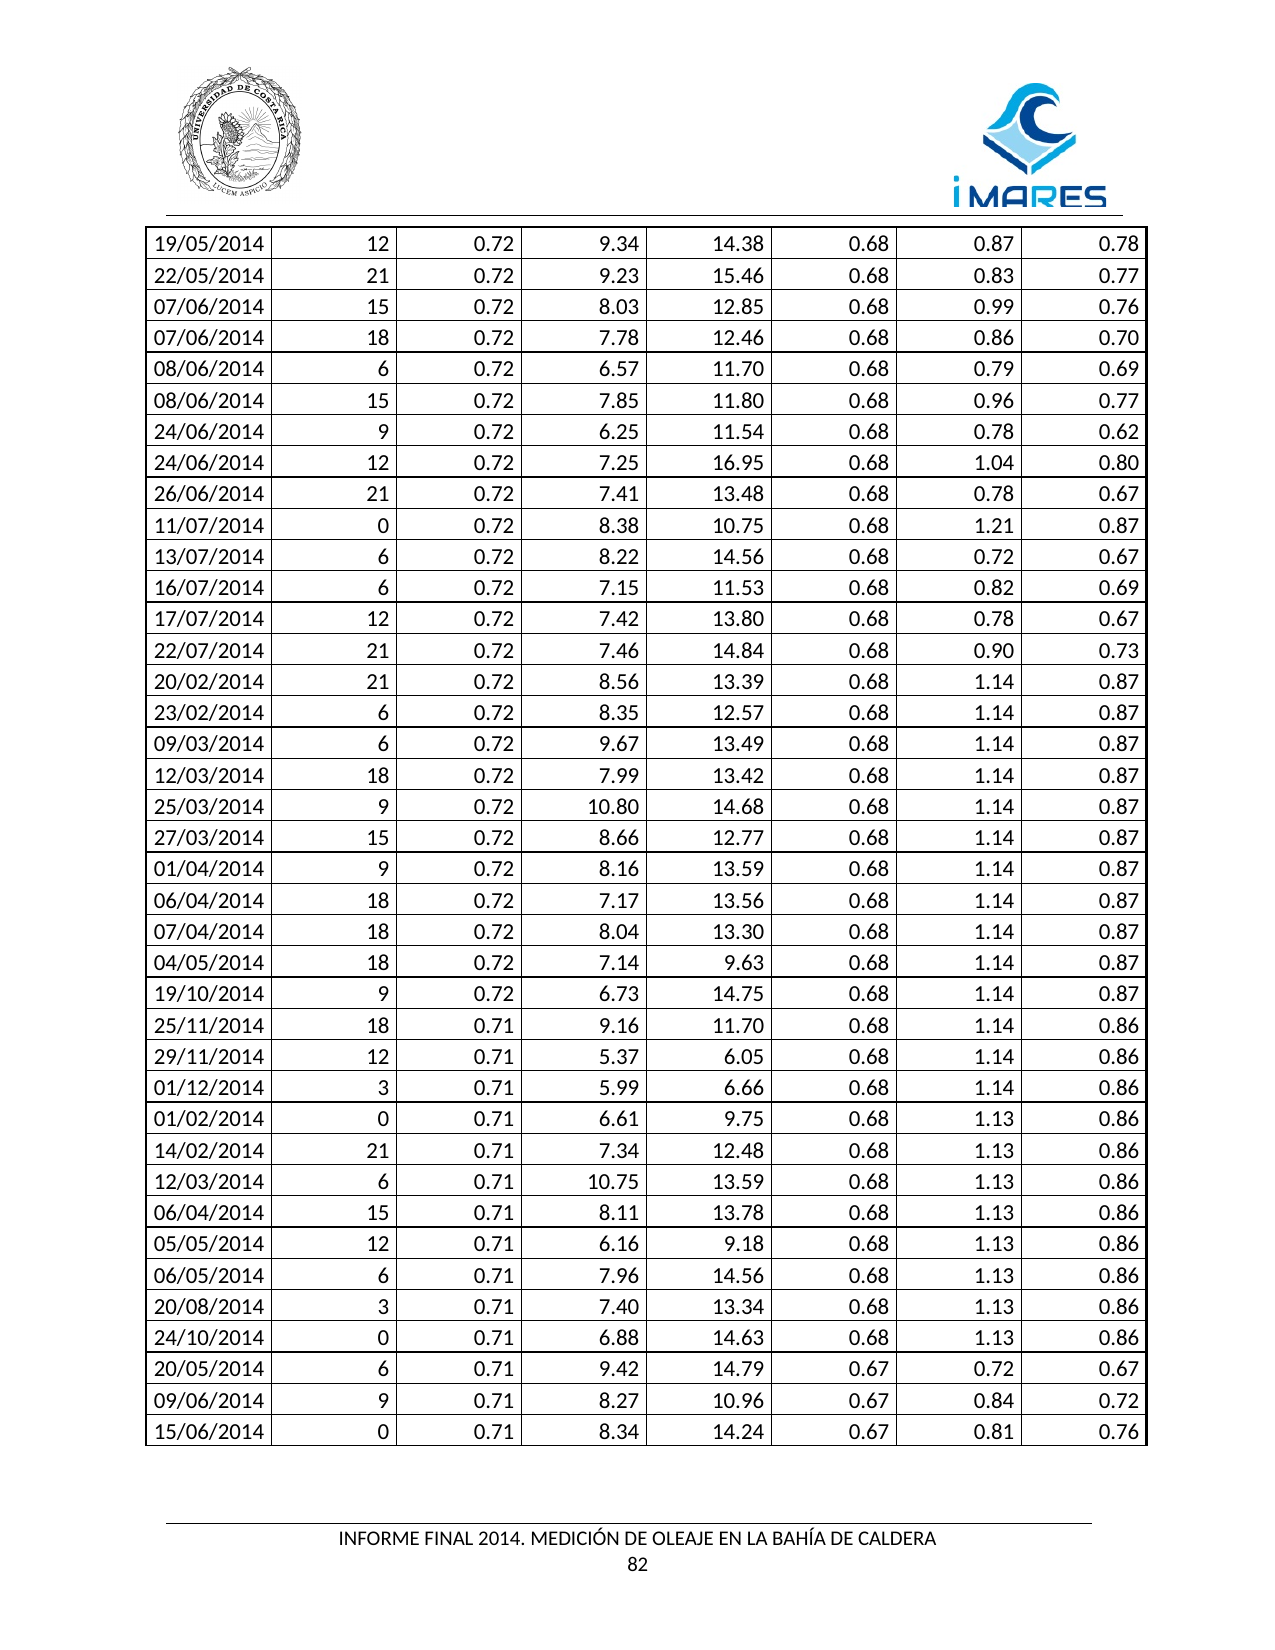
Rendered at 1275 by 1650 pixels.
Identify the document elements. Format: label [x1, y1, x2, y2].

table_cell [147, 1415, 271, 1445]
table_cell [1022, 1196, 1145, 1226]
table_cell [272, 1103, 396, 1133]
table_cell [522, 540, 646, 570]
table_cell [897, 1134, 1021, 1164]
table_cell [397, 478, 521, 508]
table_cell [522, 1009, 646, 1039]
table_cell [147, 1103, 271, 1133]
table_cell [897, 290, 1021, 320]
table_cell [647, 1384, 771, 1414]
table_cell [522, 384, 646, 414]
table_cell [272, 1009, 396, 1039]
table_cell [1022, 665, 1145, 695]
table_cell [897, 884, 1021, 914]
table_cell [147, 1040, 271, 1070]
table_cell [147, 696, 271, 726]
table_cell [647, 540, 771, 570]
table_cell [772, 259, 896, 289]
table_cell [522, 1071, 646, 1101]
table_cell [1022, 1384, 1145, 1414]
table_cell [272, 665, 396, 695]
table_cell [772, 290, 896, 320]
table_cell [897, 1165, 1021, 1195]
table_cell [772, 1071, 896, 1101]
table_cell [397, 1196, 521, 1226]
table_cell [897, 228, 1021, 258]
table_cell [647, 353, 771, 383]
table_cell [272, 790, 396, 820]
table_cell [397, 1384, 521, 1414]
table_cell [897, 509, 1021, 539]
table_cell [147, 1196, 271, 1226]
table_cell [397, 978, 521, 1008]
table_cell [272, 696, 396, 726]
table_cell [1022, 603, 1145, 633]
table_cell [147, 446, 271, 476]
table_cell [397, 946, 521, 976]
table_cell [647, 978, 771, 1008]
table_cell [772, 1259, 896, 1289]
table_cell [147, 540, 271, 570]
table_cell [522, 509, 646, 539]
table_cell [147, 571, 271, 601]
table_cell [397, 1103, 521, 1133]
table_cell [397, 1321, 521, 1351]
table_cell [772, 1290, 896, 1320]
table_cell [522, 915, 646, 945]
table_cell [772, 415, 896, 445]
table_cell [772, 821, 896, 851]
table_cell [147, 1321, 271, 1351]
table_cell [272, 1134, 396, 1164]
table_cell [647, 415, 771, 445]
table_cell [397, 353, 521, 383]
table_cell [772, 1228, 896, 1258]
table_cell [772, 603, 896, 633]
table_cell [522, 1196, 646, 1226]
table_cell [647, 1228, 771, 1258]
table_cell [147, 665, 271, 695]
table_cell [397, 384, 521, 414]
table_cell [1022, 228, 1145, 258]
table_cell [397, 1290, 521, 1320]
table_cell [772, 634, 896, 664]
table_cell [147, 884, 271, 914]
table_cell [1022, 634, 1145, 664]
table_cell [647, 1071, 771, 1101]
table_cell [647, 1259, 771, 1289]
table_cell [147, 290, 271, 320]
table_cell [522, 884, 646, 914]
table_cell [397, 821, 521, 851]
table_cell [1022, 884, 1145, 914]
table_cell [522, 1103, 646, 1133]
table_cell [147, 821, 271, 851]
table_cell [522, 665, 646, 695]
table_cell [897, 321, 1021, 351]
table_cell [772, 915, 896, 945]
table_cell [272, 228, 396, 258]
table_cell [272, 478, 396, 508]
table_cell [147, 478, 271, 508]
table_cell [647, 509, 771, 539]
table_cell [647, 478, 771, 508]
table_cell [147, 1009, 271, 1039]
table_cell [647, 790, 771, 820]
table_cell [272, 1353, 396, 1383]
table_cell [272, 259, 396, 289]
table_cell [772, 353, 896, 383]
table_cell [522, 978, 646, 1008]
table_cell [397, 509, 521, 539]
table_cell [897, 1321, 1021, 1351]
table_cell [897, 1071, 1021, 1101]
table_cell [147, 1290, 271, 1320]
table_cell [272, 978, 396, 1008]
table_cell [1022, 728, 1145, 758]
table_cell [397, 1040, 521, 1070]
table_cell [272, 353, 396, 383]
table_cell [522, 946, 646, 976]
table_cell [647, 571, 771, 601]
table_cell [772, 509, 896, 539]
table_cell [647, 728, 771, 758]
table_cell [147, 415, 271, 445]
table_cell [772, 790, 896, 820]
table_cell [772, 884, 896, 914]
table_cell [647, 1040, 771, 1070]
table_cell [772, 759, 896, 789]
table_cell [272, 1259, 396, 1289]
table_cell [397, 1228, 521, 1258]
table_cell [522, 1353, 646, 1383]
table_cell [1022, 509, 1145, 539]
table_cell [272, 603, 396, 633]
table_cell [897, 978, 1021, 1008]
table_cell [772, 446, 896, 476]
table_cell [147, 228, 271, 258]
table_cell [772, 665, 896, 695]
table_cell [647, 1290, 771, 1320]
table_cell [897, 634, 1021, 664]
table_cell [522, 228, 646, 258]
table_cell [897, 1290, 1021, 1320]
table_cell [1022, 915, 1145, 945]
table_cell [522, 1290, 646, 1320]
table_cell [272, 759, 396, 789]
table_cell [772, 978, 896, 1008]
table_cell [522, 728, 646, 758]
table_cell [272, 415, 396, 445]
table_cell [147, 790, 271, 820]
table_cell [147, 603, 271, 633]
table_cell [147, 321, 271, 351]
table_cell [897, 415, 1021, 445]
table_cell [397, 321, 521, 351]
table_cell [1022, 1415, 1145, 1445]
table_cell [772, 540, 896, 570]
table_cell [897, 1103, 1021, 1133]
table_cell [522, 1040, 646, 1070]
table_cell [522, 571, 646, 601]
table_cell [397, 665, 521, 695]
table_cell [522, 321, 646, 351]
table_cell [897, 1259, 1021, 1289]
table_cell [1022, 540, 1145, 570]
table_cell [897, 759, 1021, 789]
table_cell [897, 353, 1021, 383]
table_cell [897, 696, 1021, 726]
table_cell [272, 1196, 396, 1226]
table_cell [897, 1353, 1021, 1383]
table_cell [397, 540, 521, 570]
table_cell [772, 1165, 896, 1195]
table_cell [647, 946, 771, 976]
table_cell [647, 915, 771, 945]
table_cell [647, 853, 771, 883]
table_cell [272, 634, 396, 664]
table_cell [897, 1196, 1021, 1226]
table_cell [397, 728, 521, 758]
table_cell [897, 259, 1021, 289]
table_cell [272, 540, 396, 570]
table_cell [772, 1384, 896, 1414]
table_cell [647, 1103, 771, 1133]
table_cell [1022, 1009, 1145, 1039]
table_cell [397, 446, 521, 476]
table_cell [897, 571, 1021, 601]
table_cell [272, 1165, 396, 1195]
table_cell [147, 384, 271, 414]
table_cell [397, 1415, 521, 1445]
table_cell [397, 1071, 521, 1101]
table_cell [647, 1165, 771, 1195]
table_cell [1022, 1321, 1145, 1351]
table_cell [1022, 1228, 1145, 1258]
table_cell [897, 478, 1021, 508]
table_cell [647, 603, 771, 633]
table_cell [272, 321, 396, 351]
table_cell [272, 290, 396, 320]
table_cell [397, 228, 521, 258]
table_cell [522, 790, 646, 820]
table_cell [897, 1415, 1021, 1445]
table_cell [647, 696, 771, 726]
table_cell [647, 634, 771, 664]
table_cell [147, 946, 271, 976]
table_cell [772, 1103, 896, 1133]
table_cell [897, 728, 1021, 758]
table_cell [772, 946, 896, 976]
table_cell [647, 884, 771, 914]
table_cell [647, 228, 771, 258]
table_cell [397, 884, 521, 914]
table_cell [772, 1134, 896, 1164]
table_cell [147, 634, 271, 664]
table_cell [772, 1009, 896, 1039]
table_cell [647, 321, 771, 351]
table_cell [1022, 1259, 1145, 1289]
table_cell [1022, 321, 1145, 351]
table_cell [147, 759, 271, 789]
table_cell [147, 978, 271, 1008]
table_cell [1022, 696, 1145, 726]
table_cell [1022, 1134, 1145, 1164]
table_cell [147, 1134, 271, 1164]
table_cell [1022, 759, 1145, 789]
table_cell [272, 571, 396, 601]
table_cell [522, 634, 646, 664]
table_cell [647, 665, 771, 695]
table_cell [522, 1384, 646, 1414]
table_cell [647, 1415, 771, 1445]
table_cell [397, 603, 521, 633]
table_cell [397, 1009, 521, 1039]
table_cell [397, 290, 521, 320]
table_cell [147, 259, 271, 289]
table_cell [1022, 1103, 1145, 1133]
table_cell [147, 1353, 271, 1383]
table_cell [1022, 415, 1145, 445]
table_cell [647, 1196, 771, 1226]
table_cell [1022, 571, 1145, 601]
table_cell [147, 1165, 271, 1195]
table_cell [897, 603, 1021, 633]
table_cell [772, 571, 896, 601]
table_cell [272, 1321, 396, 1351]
picture [953, 83, 1107, 205]
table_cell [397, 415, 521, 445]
picture [1036, 190, 1052, 205]
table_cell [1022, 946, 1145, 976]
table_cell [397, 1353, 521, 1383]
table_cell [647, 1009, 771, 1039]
picture [177, 66, 303, 204]
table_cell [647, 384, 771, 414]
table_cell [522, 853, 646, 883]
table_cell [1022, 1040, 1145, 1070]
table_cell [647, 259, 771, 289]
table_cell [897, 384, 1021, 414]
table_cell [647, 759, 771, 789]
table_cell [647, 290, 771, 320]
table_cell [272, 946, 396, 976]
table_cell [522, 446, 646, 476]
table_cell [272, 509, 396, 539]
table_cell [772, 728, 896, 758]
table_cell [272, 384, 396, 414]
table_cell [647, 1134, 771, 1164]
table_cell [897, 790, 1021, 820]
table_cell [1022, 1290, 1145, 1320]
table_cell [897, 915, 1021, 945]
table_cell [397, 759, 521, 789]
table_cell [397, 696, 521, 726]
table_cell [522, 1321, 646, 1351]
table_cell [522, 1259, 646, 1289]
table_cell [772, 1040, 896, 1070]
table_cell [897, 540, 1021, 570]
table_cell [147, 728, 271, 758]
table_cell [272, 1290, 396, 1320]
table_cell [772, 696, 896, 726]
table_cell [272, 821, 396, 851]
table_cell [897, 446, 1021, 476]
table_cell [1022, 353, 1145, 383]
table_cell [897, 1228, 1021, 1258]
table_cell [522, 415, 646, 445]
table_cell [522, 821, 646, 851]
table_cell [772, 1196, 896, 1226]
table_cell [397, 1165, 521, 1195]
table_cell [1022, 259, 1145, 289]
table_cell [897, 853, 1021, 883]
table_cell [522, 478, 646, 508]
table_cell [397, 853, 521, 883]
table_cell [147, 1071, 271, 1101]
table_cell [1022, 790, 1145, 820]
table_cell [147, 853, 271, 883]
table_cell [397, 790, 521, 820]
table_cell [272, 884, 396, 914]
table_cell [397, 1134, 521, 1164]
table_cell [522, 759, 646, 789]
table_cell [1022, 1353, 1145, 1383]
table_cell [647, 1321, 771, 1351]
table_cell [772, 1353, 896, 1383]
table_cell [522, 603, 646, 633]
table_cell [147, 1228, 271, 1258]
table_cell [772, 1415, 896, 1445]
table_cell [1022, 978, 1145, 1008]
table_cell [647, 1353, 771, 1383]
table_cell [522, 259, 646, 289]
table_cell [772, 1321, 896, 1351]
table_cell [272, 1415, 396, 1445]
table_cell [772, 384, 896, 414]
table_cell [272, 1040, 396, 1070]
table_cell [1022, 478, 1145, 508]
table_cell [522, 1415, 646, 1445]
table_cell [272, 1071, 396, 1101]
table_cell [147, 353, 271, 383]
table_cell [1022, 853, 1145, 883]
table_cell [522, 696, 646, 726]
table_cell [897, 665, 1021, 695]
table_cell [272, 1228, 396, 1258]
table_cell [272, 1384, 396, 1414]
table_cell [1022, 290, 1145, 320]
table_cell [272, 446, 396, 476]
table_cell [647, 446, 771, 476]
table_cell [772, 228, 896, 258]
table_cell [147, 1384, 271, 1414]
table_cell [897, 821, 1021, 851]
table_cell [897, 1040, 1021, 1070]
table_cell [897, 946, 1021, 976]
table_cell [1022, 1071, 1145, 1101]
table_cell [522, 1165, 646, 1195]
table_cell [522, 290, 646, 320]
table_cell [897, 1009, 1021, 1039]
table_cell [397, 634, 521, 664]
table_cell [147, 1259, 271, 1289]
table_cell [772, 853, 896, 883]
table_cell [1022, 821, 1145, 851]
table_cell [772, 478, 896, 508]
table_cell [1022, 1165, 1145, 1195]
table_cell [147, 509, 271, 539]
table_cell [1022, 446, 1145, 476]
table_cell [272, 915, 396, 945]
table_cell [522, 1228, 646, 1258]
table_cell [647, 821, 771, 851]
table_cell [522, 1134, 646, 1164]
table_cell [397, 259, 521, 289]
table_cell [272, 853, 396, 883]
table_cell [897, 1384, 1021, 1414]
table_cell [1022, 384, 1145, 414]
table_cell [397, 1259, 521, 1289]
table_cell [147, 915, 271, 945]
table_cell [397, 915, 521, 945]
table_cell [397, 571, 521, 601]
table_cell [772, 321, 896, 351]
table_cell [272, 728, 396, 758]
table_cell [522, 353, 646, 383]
